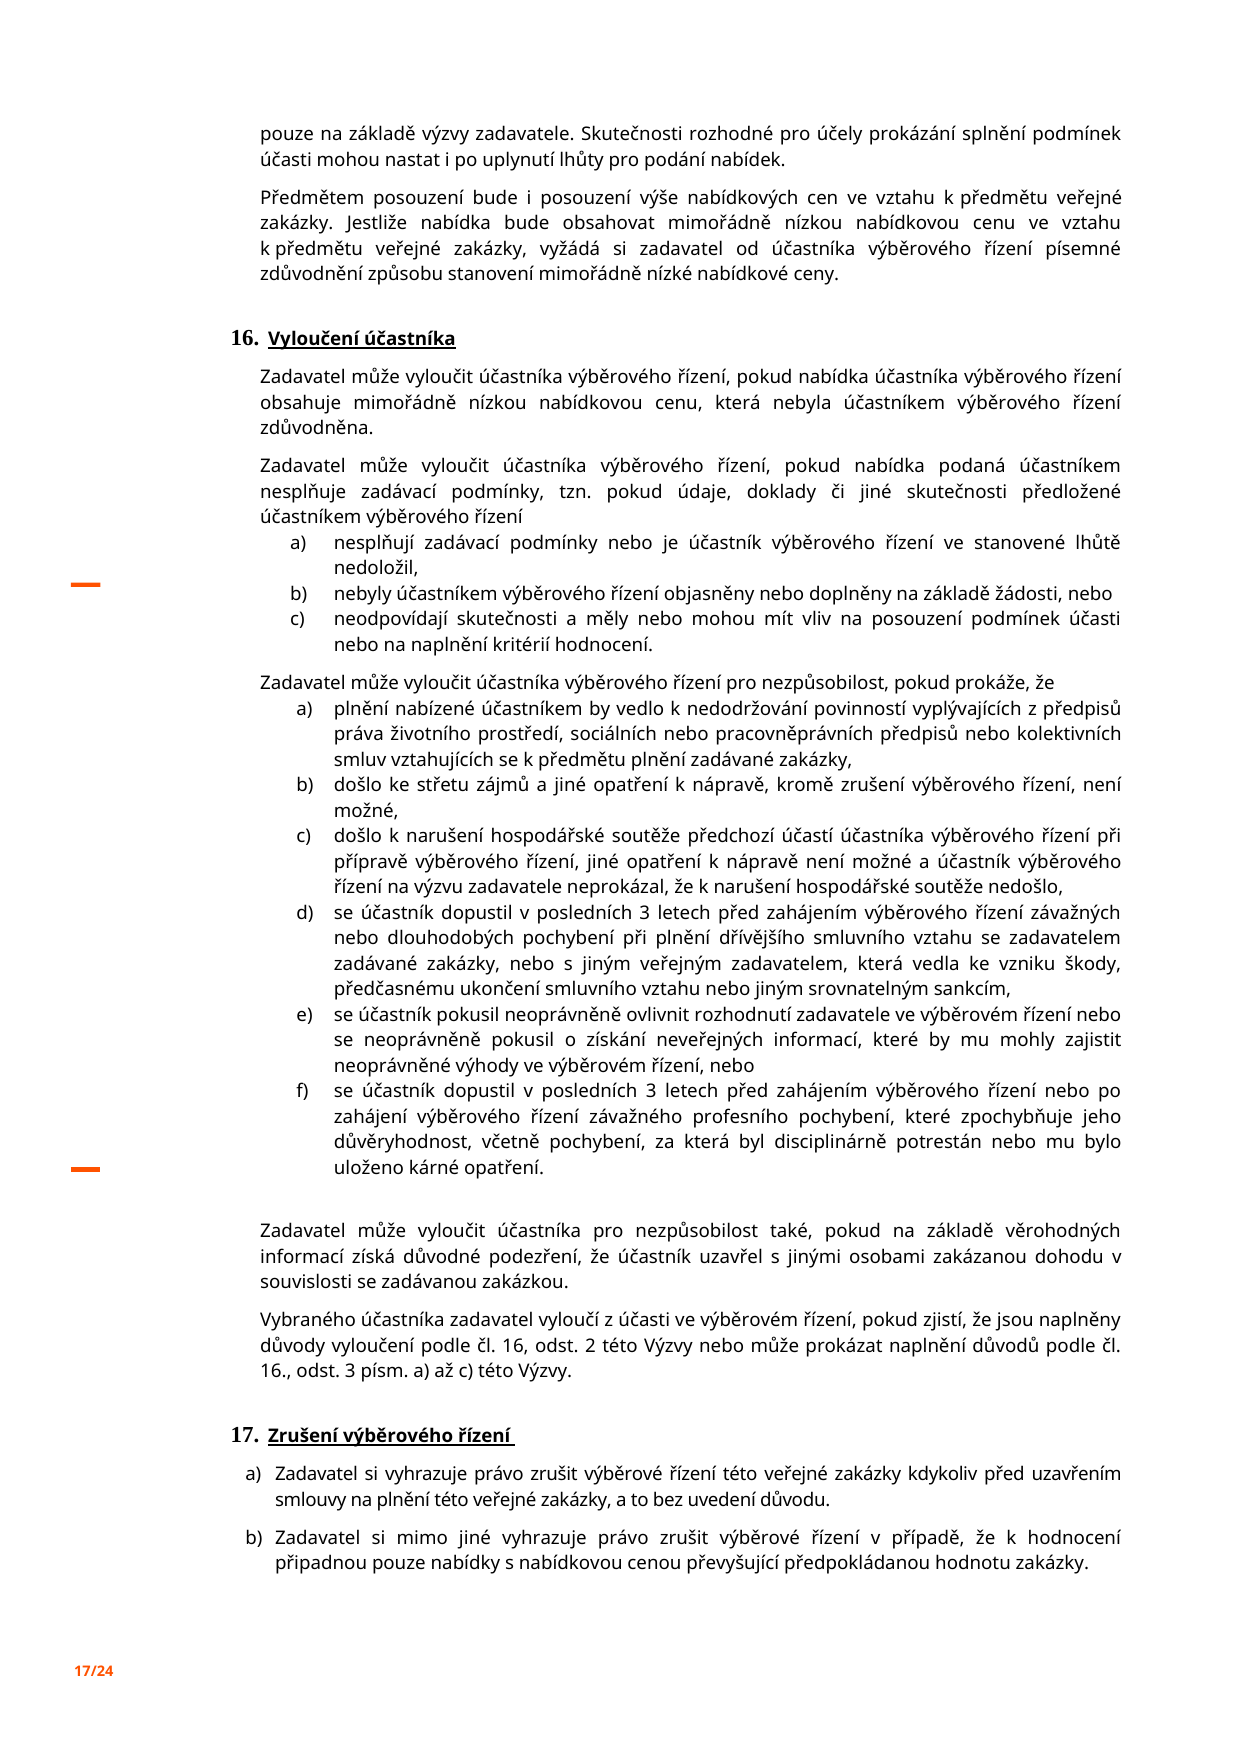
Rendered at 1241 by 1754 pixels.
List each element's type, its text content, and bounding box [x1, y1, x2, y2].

list došlo ke střetu zájmů a jiné opatření k nápravě, kromě zrušení výběrového řízení, není možné, [296, 771, 1122, 822]
list nebyly účastníkem výběrového řízení objasněny nebo doplněny na základě žádosti, nebo [290, 580, 1122, 606]
list Vyloučení účastníka [230, 324, 1122, 351]
list Zadavatel si mimo jiné vyhrazuje právo zrušit výběrové řízení v případě, že k hodnocení připadnou pouze nabídky s nabídkovou cenou převyšující předpokládanou hodnotu zakázky. [245, 1524, 1122, 1575]
text Zadavatel může vyloučit účastníka výběrového řízení, pokud nabídka účastníka výběrového řízení obsahuje mimořádně nízkou nabídkovou cenu, která nebyla účastníkem výběrového řízení zdůvodněna. [260, 363, 1122, 440]
list Zadavatel si vyhrazuje právo zrušit výběrové řízení této veřejné zakázky kdykoliv před uzavřením smlouvy na plnění této veřejné zakázky, a to bez uvedení důvodu. [245, 1461, 1122, 1512]
text Vybraného účastníka zadavatel vyloučí z účasti ve výběrovém řízení, pokud zjistí, že jsou naplněny důvody vyloučení podle čl. 16, odst. 2 této Výzvy nebo může prokázat naplnění důvodů podle čl. 16., odst. 3 písm. a) až c) této Výzvy. [260, 1307, 1122, 1383]
list se účastník dopustil v posledních 3 letech před zahájením výběrového řízení závažných nebo dlouhodobých pochybení při plnění dřívějšího smluvního vztahu se zadavatelem zadávané zakázky, nebo s jiným veřejným zadavatelem, která vedla ke vzniku škody, předčasnému ukončení smluvního vztahu nebo jiným srovnatelným sankcím, [296, 899, 1122, 1001]
list Zrušení výběrového řízení [230, 1421, 1122, 1448]
list neodpovídají skutečnosti a měly nebo mohou mít vliv na posouzení podmínek účasti nebo na naplnění kritérií hodnocení. [290, 606, 1122, 657]
text Zadavatel může vyloučit účastníka výběrového řízení pro nezpůsobilost, pokud prokáže, že [260, 669, 1122, 695]
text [260, 121, 1122, 172]
list se účastník dopustil v posledních 3 letech před zahájením výběrového řízení nebo po zahájení výběrového řízení závažného profesního pochybení, které zpochybňuje jeho důvěryhodnost, včetně pochybení, za která byl disciplinárně potrestán nebo mu bylo uloženo kárné opatření. [296, 1078, 1122, 1180]
text Předmětem posouzení bude i posouzení výše nabídkových cen ve vztahu k předmětu veřejné zakázky. Jestliže nabídka bude obsahovat mimořádně nízkou nabídkovou cenu ve vztahu k předmětu veřejné zakázky, vyžádá si zadavatel od účastníka výběrového řízení písemné zdůvodnění způsobu stanovení mimořádně nízké nabídkové ceny. [260, 184, 1122, 286]
list plnění nabízené účastníkem by vedlo k nedodržování povinností vyplývajících z předpisů práva životního prostředí, sociálních nebo pracovněprávních předpisů nebo kolektivních smluv vztahujících se k předmětu plnění zadávané zakázky, [296, 695, 1122, 771]
list se účastník pokusil neoprávněně ovlivnit rozhodnutí zadavatele ve výběrovém řízení nebo se neoprávněně pokusil o získání neveřejných informací, které by mu mohly zajistit neoprávněné výhody ve výběrovém řízení, nebo [296, 1001, 1122, 1078]
list nesplňují zadávací podmínky nebo je účastník výběrového řízení ve stanovené lhůtě nedoložil, [290, 529, 1122, 580]
text Zadavatel může vyloučit účastníka výběrového řízení, pokud nabídka podaná účastníkem nesplňuje zadávací podmínky, tzn. pokud údaje, doklady či jiné skutečnosti předložené účastníkem výběrového řízení [260, 453, 1122, 529]
list došlo k narušení hospodářské soutěže předchozí účastí účastníka výběrového řízení při přípravě výběrového řízení, jiné opatření k nápravě není možné a účastník výběrového řízení na výzvu zadavatele neprokázal, že k narušení hospodářské soutěže nedošlo, [296, 822, 1122, 899]
text Zadavatel může vyloučit účastníka pro nezpůsobilost také, pokud na základě věrohodných informací získá důvodné podezření, že účastník uzavřel s jinými osobami zakázanou dohodu v souvislosti se zadávanou zakázkou. [260, 1218, 1122, 1294]
